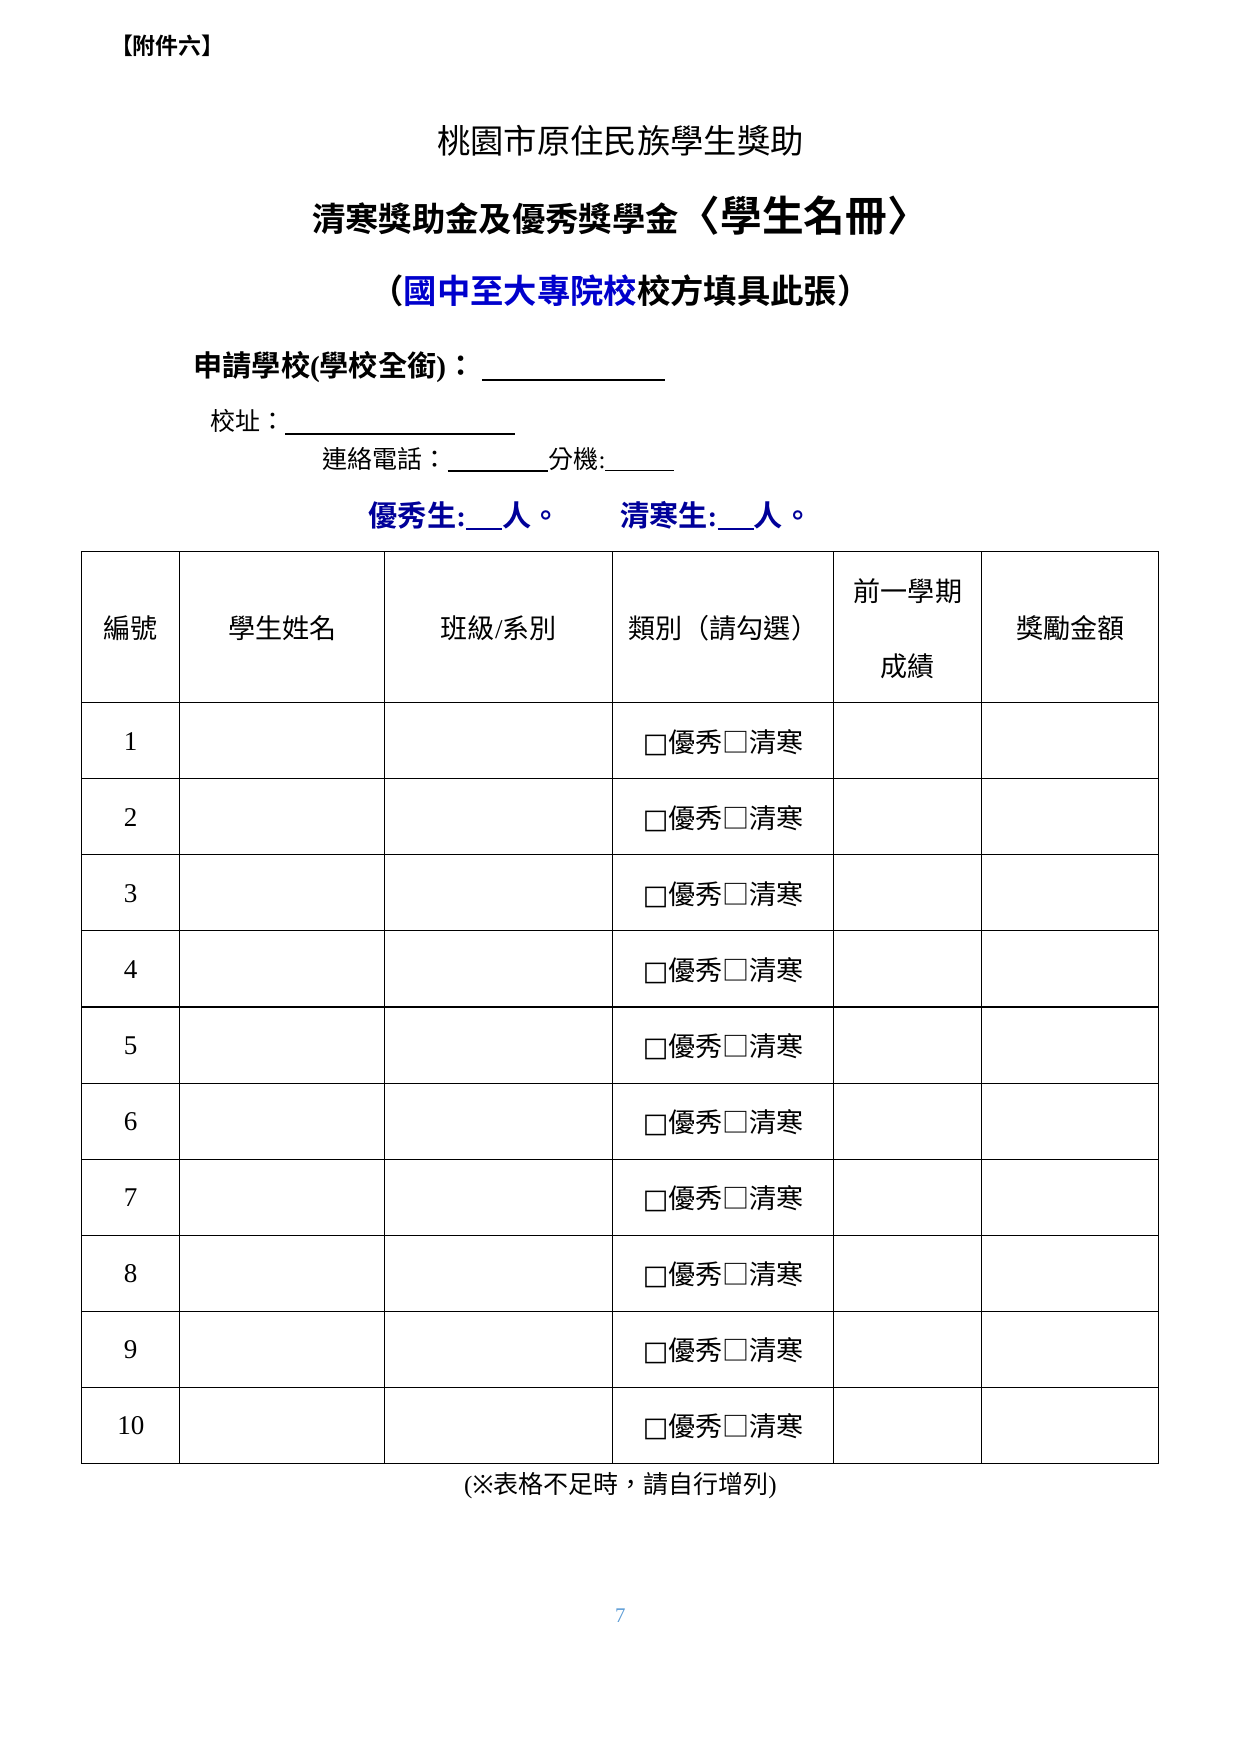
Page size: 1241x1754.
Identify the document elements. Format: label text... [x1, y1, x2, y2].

table_cell [180, 1388, 384, 1463]
table_cell □優秀□清寒 [613, 931, 833, 1006]
table_cell [982, 931, 1158, 1006]
table_cell [385, 1236, 612, 1311]
table_cell [385, 1160, 612, 1234]
table_cell [385, 931, 612, 1006]
table_cell [982, 779, 1158, 854]
table_cell 9 [82, 1312, 179, 1387]
table_cell □優秀□清寒 [613, 703, 833, 778]
table_cell □優秀□清寒 [613, 1008, 833, 1082]
table_cell [834, 1084, 981, 1158]
text (※表格不足時，請自行增列) [47, 1464, 1193, 1501]
table_header 類別（請勾選） [613, 552, 833, 702]
table_cell [180, 1236, 384, 1311]
text 桃園市原住民族學生獎助 [47, 101, 1193, 176]
table_cell [834, 779, 981, 854]
table_cell □優秀□清寒 [613, 1312, 833, 1387]
table_cell [180, 779, 384, 854]
table_cell [982, 855, 1158, 930]
table_cell [982, 1008, 1158, 1082]
table_cell [180, 1008, 384, 1082]
table_cell [834, 703, 981, 778]
table_cell [834, 1008, 981, 1082]
table_cell [834, 855, 981, 930]
table_header 編號 [82, 552, 179, 702]
table_cell 5 [82, 1008, 179, 1082]
text 【附件六】 [110, 26, 1193, 64]
table_cell [982, 1312, 1158, 1387]
table_cell [834, 1312, 981, 1387]
table_cell [180, 855, 384, 930]
table_cell [982, 1160, 1158, 1234]
table_cell [180, 703, 384, 778]
table_cell [982, 1084, 1158, 1158]
text 優秀生: 人。 清寒生: 人。 [47, 476, 1193, 551]
text 校址： [47, 401, 1193, 439]
text 連絡電話： 分機: [47, 439, 1193, 476]
table_cell [834, 1236, 981, 1311]
table_header 學生姓名 [180, 552, 384, 702]
table_cell [385, 1084, 612, 1158]
table_cell □優秀□清寒 [613, 1084, 833, 1158]
table_cell □優秀□清寒 [613, 1236, 833, 1311]
table_cell [385, 1388, 612, 1463]
table_cell [385, 779, 612, 854]
table_cell 1 [82, 703, 179, 778]
text （國中至大專院校校方填具此張） [47, 251, 1193, 326]
table_cell [180, 931, 384, 1006]
table_cell [982, 1388, 1158, 1463]
table_cell 8 [82, 1236, 179, 1311]
table_cell [385, 1008, 612, 1082]
table_cell 4 [82, 931, 179, 1006]
table_cell 7 [82, 1160, 179, 1234]
table_cell □優秀□清寒 [613, 779, 833, 854]
table_cell □優秀□清寒 [613, 1388, 833, 1463]
table_cell [834, 1388, 981, 1463]
table_cell □優秀□清寒 [613, 1160, 833, 1234]
table_header 班級/系別 [385, 552, 612, 702]
table_header 前一學期成績 [834, 552, 981, 702]
text 申請學校(學校全銜)： [47, 326, 1193, 401]
table_cell □優秀□清寒 [613, 855, 833, 930]
table_cell [385, 855, 612, 930]
table_cell [180, 1160, 384, 1234]
table_cell [385, 1312, 612, 1387]
table_cell [180, 1084, 384, 1158]
table_cell [982, 1236, 1158, 1311]
table_header 獎勵金額 [982, 552, 1158, 702]
table_cell [385, 703, 612, 778]
table_cell 10 [82, 1388, 179, 1463]
text 清寒獎助金及優秀獎學金〈學生名冊〉 [47, 176, 1193, 251]
table_cell [180, 1312, 384, 1387]
table_cell 2 [82, 779, 179, 854]
table_cell 6 [82, 1084, 179, 1158]
table_cell [834, 931, 981, 1006]
table_cell 3 [82, 855, 179, 930]
table_cell [982, 703, 1158, 778]
table_cell [834, 1160, 981, 1234]
